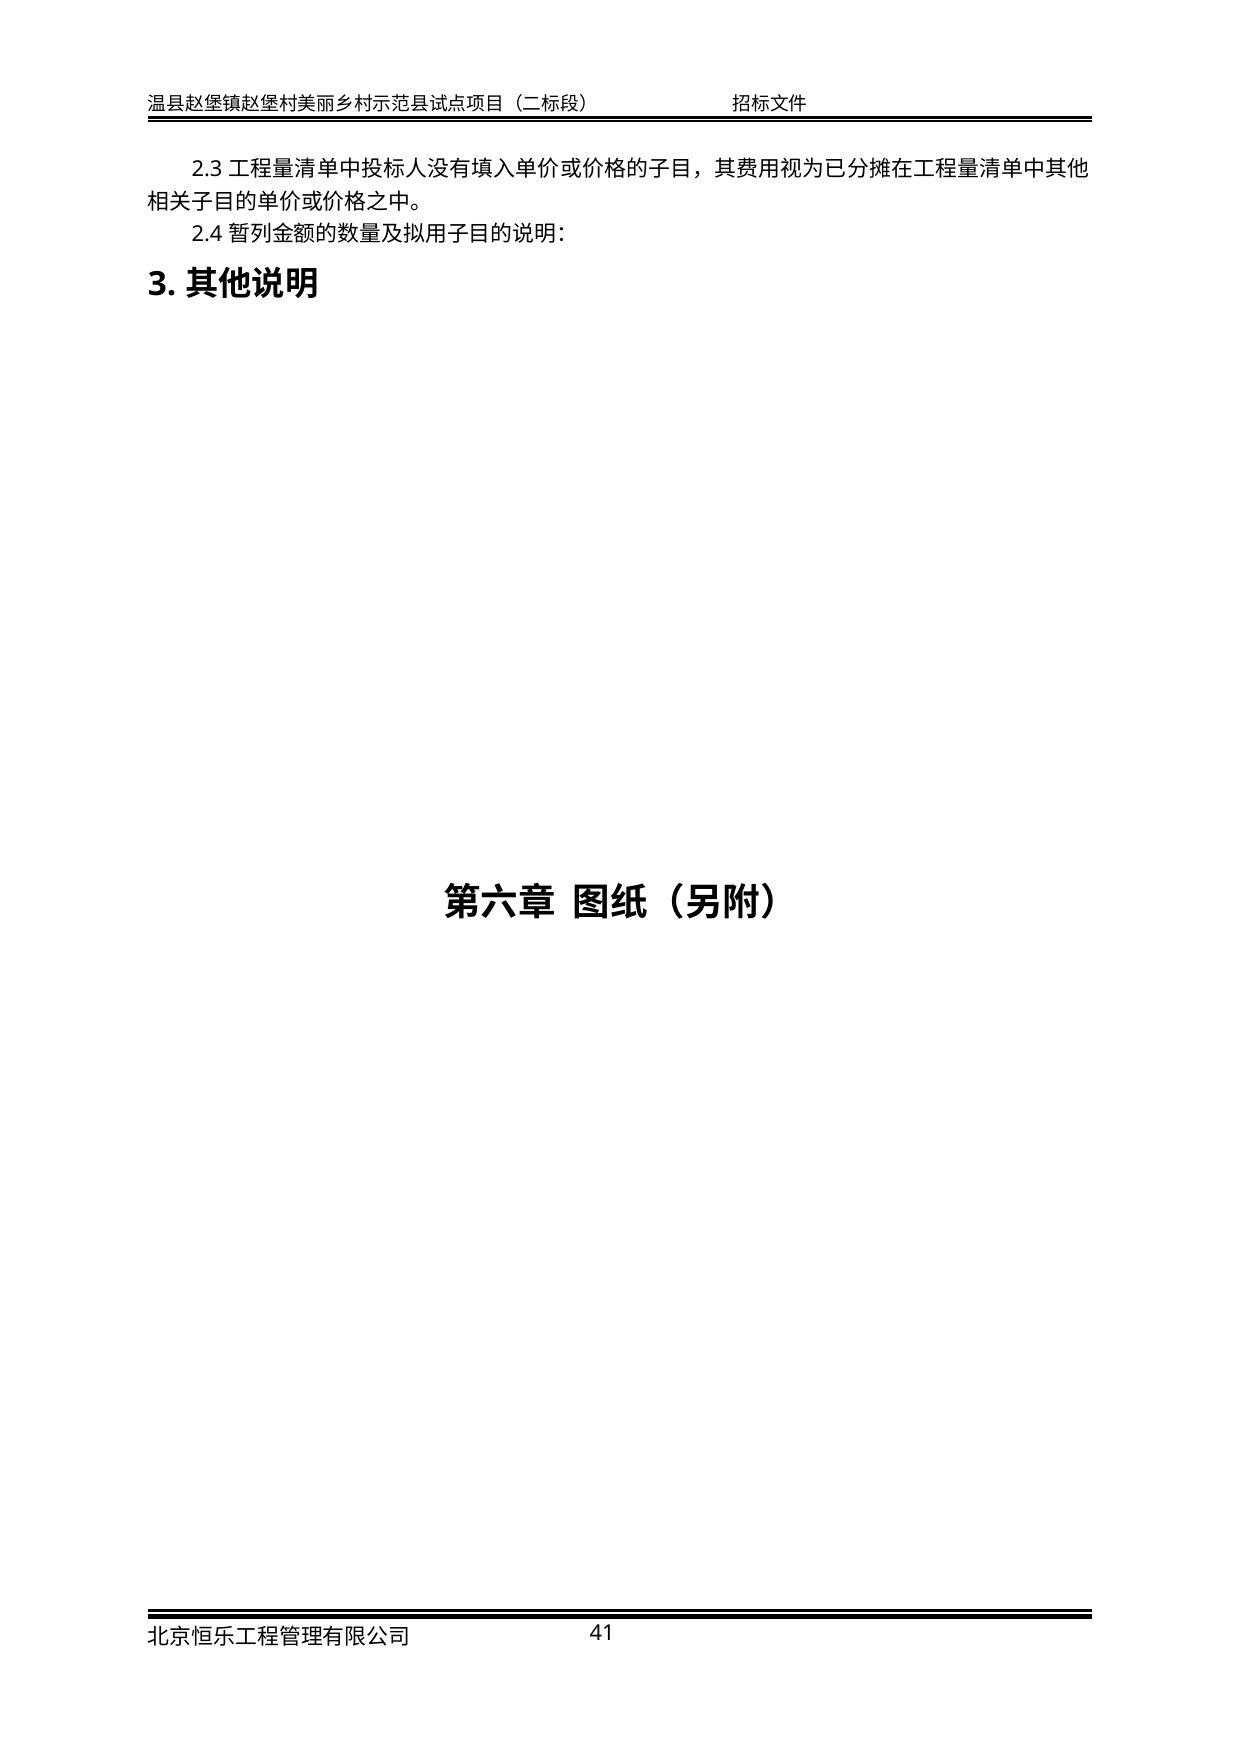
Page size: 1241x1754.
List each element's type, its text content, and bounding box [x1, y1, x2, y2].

list 图纸（另附） [148, 866, 1092, 931]
subtitle 其他说明 [148, 248, 1092, 313]
text 2.4 暂列金额的数量及拟用子目的说明： [148, 216, 1092, 248]
text 2.3 工程量清单中投标人没有填入单价或价格的子目，其费用视为已分摊在工程量清单中其他相关子目的单价或价格之中。 [148, 151, 1092, 216]
